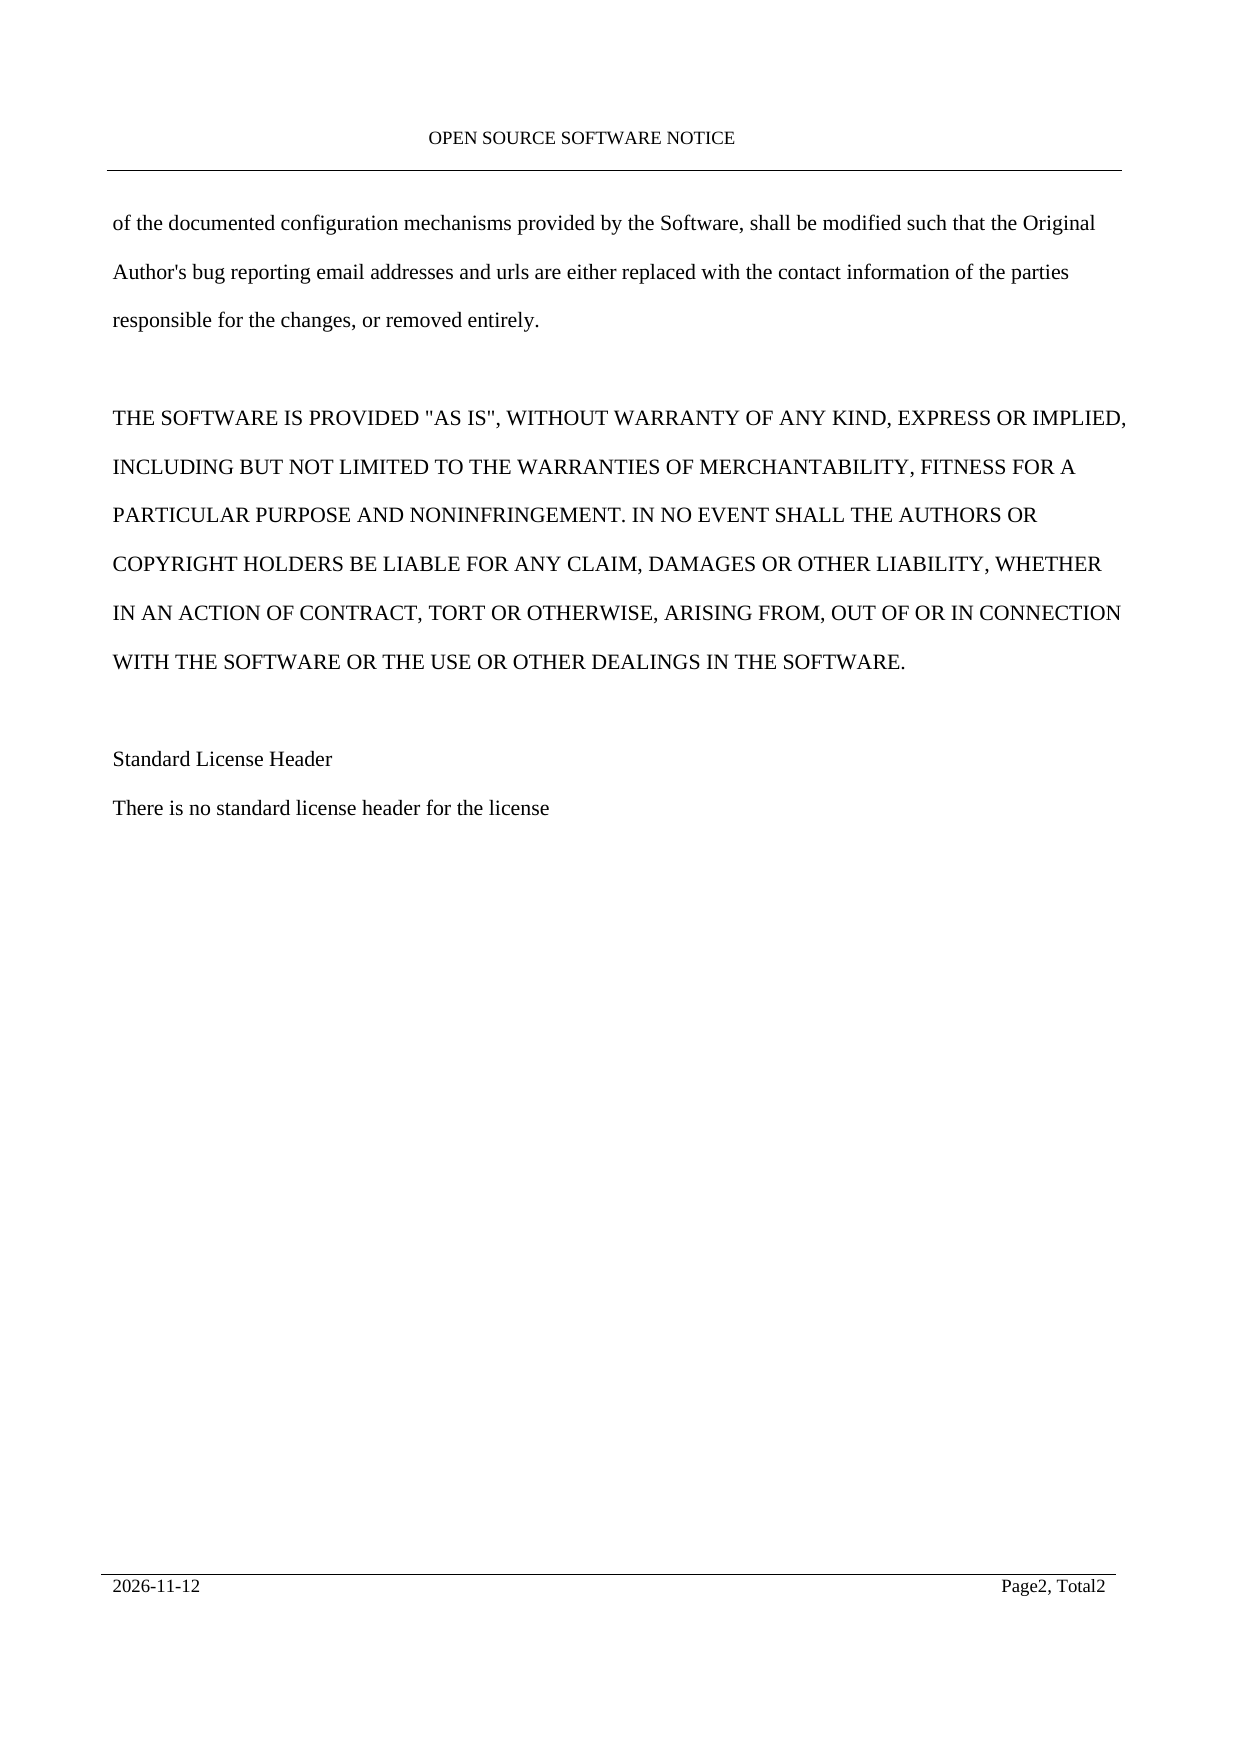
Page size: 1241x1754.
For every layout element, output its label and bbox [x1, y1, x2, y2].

text [112, 206, 1128, 824]
